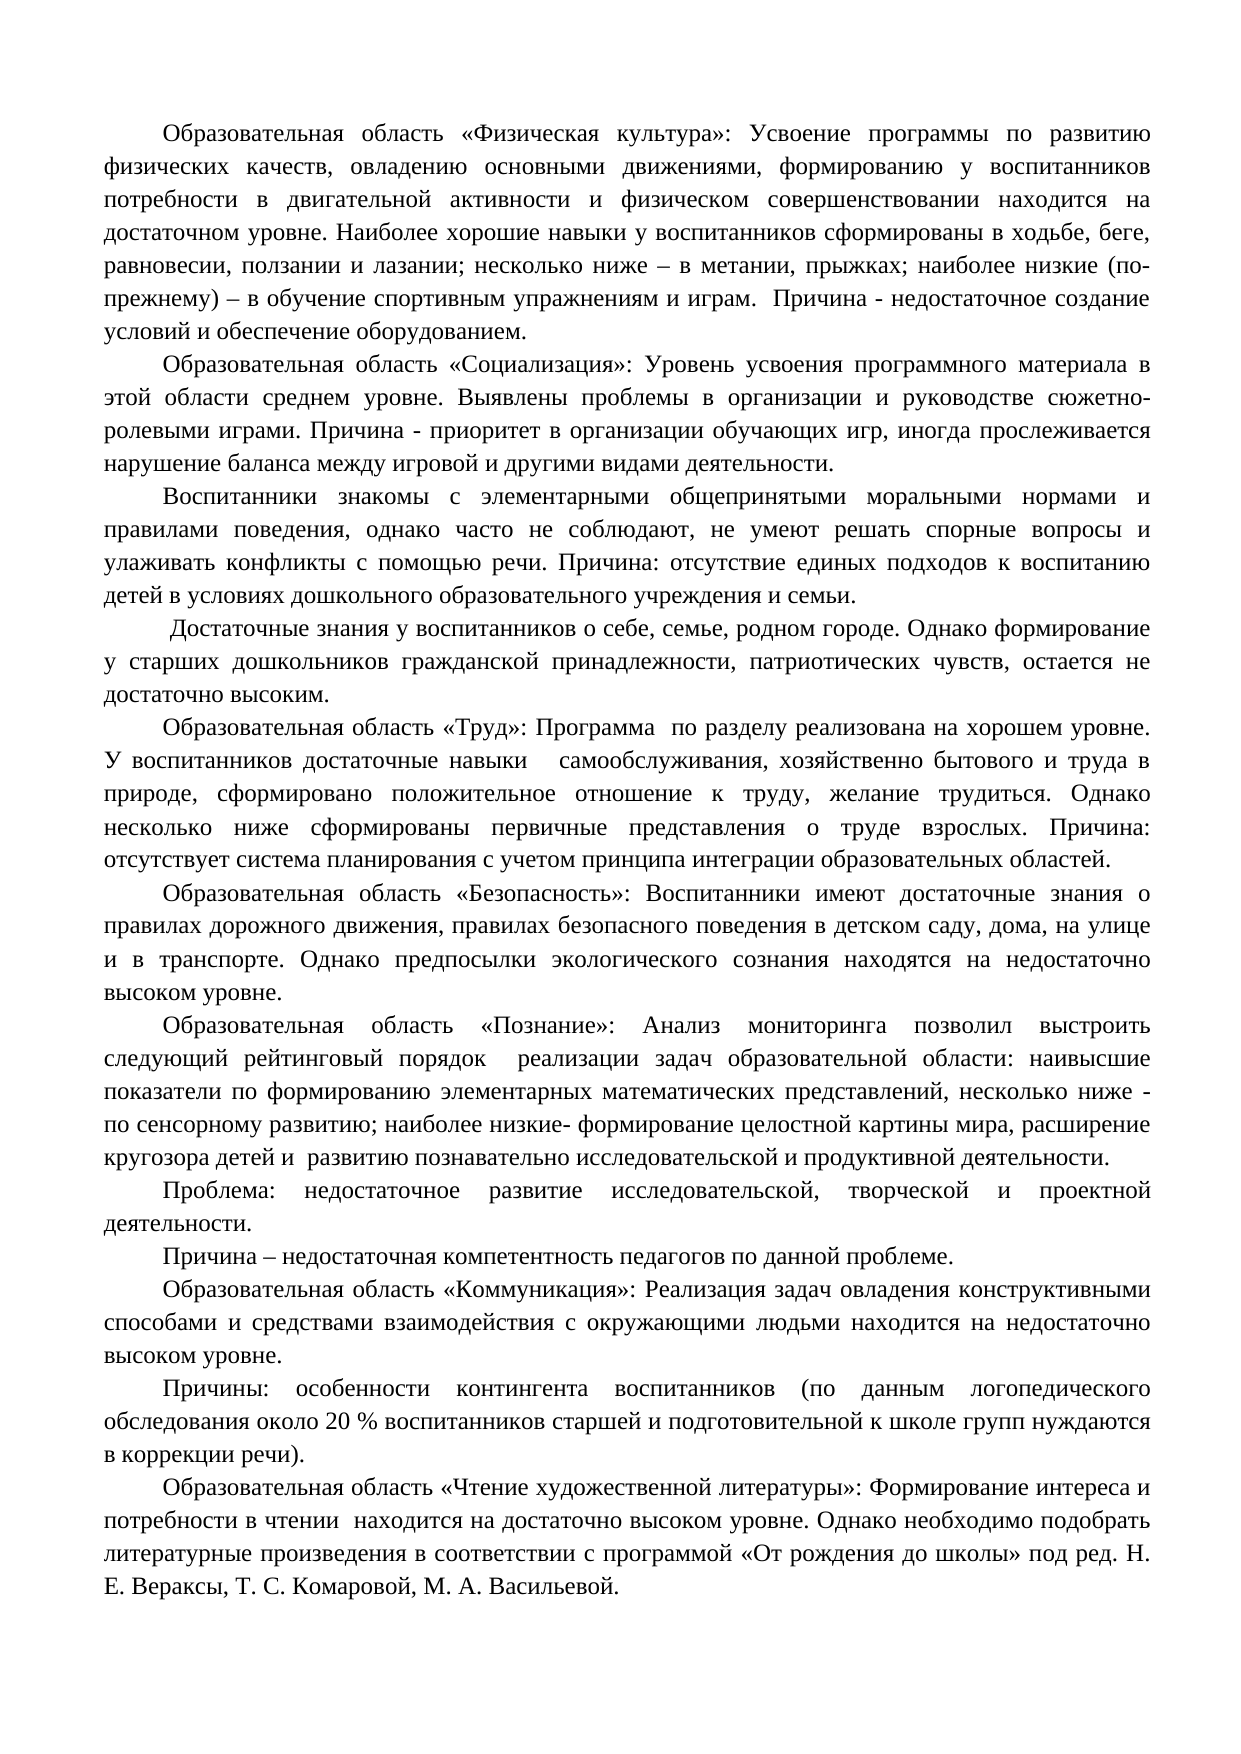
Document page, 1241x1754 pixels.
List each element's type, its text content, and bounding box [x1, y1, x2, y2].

text Образовательная область «Физическая культура»: Усвоение программы по развитию физических качеств, овладению основными движениями, формированию у воспитанников потребности в двигательной активности и физическом совершенствовании находится на достаточном уровне. Наиболее хорошие навыки у воспитанников сформированы в ходьбе, беге, равновесии, ползании и лазании; несколько ниже – в метании, прыжках; наиболее низкие (по-прежнему) – в обучение спортивным упражнениям и играм. Причина - недостаточное создание условий и обеспечение оборудованием. [103, 118, 1152, 345]
text Воспитанники знакомы с элементарными общепринятыми моральными нормами и правилами поведения, однако часто не соблюдают, не умеют решать спорные вопросы и улаживать конфликты с помощью речи. Причина: отсутствие единых подходов к воспитанию детей в условиях дошкольного образовательного учреждения и семьи. [103, 481, 1152, 609]
text Образовательная область «Коммуникация»: Реализация задач овладения конструктивными способами и средствами взаимодействия с окружающими людьми находится на недостаточно высоком уровне. [103, 1274, 1152, 1369]
text Образовательная область «Познание»: Анализ мониторинга позволил выстроить следующий рейтинговый порядок реализации задач образовательной области: наивысшие показатели по формированию элементарных математических представлений, несколько ниже - по сенсорному развитию; наиболее низкие- формирование целостной картины мира, расширение кругозора детей и развитию познавательно исследовательской и продуктивной деятельности. [103, 1010, 1152, 1171]
text Образовательная область «Социализация»: Уровень усвоения программного материала в этой области среднем уровне. Выявлены проблемы в организации и руководстве сюжетно-ролевыми играми. Причина - приоритет в организации обучающих игр, иногда прослеживается нарушение баланса между игровой и другими видами деятельности. [103, 349, 1152, 477]
text Достаточные знания у воспитанников о себе, семье, родном городе. Однако формирование у старших дошкольников гражданской принадлежности, патриотических чувств, остается не достаточно высоким. [103, 613, 1152, 708]
text Причины: особенности контингента воспитанников (по данным логопедического обследования около 20 % воспитанников старшей и подготовительной к школе групп нуждаются в коррекции речи). [103, 1373, 1152, 1468]
text Причина – недостаточная компетентность педагогов по данной проблеме. [103, 1241, 1152, 1269]
text Образовательная область «Чтение художественной литературы»: Формирование интереса и потребности в чтении находится на достаточно высоком уровне. Однако необходимо подобрать литературные произведения в соответствии с программой «От рождения до школы» под ред. Н. Е. Вераксы, Т. С. Комаровой, М. А. Васильевой. [103, 1472, 1152, 1600]
text Проблема: недостаточное развитие исследовательской, творческой и проектной деятельности. [103, 1175, 1152, 1237]
text Образовательная область «Труд»: Программа по разделу реализована на хорошем уровне. У воспитанников достаточные навыки самообслуживания, хозяйственно бытового и труда в природе, сформировано положительное отношение к труду, желание трудиться. Однако несколько ниже сформированы первичные представления о труде взрослых. Причина: отсутствует система планирования с учетом принципа интеграции образовательных областей. [103, 712, 1152, 873]
text Образовательная область «Безопасность»: Воспитанники имеют достаточные знания о правилах дорожного движения, правилах безопасного поведения в детском саду, дома, на улице и в транспорте. Однако предпосылки экологического сознания находятся на недостаточно высоком уровне. [103, 878, 1152, 1005]
